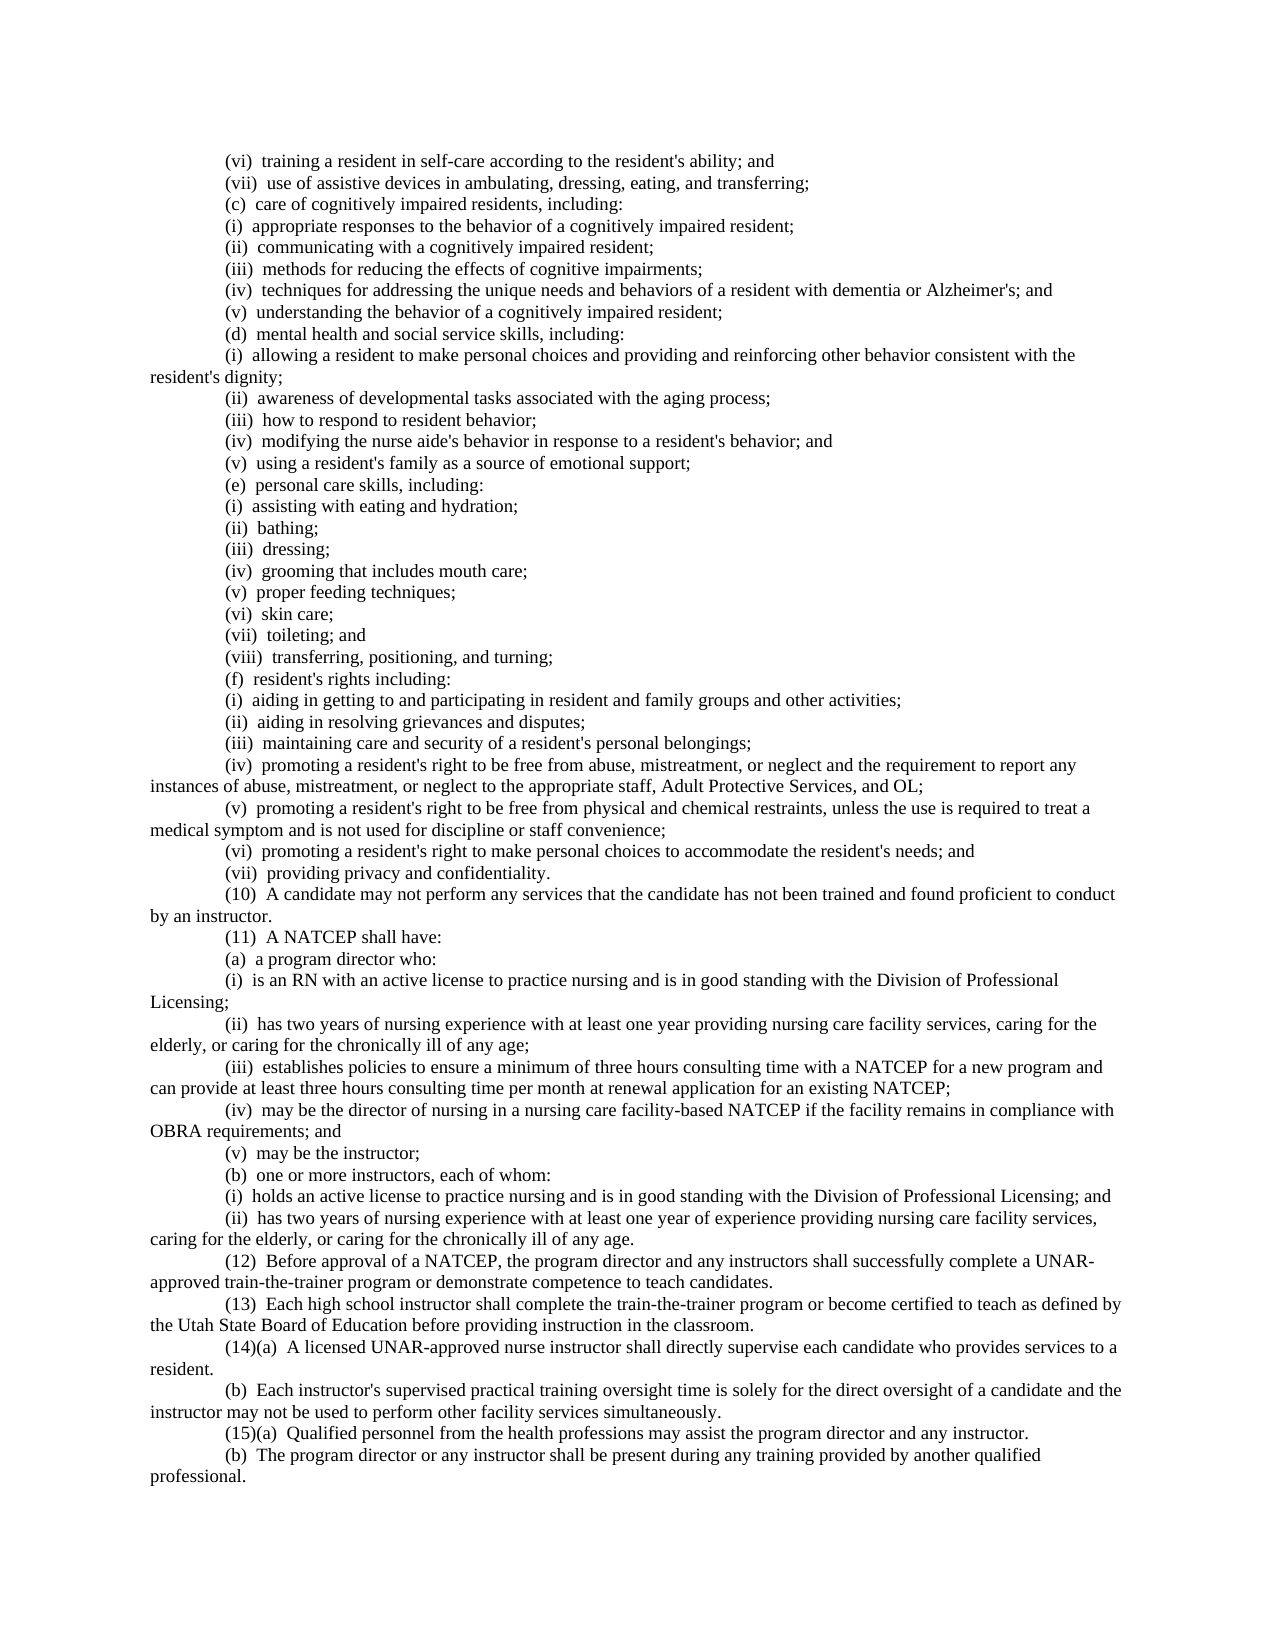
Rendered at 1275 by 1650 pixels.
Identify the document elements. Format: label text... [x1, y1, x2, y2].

text (vi) skin care; [150, 603, 1125, 624]
text (vii) toileting; and [150, 624, 1125, 646]
text (iv) techniques for addressing the unique needs and behaviors of a resident with dementia or Alzheimer's; and [150, 279, 1125, 301]
text (v) understanding the behavior of a cognitively impaired resident; [150, 301, 1125, 322]
text (iii) maintaining care and security of a resident's personal belongings; [150, 732, 1125, 754]
text (ii) has two years of nursing experience with at least one year of experience providing nursing care facility services, caring for the elderly, or caring for the chronically ill of any age. [150, 1207, 1125, 1250]
text (iii) methods for reducing the effects of cognitive impairments; [150, 258, 1125, 279]
text (d) mental health and social service skills, including: [150, 322, 1125, 344]
text (10) A candidate may not perform any services that the candidate has not been trained and found proficient to conduct by an instructor. [150, 883, 1125, 926]
text (vi) promoting a resident's right to make personal choices to accommodate the resident's needs; and [150, 840, 1125, 862]
text (i) allowing a resident to make personal choices and providing and reinforcing other behavior consistent with the resident's dignity; [150, 344, 1125, 387]
text (iv) grooming that includes mouth care; [150, 560, 1125, 581]
text (v) promoting a resident's right to be free from physical and chemical restraints, unless the use is required to treat a medical symptom and is not used for discipline or staff convenience; [150, 797, 1125, 840]
text (b) The program director or any instructor shall be present during any training provided by another qualified professional. [150, 1444, 1125, 1487]
text (e) personal care skills, including: [150, 473, 1125, 495]
text (b) one or more instructors, each of whom: [150, 1163, 1125, 1185]
text (iv) promoting a resident's right to be free from abuse, mistreatment, or neglect and the requirement to report any instances of abuse, mistreatment, or neglect to the appropriate staff, Adult Protective Services, and OL; [150, 754, 1125, 797]
text (i) appropriate responses to the behavior of a cognitively impaired resident; [150, 215, 1125, 236]
text (a) a program director who: [150, 948, 1125, 969]
text (ii) communicating with a cognitively impaired resident; [150, 236, 1125, 258]
text (15)(a) Qualified personnel from the health professions may assist the program director and any instructor. [150, 1422, 1125, 1444]
text (i) aiding in getting to and participating in resident and family groups and other activities; [150, 689, 1125, 711]
text (14)(a) A licensed UNAR-approved nurse instructor shall directly supervise each candidate who provides services to a resident. [150, 1336, 1125, 1379]
text (iii) how to respond to resident behavior; [150, 409, 1125, 430]
text (i) assisting with eating and hydration; [150, 495, 1125, 517]
text (viii) transferring, positioning, and turning; [150, 646, 1125, 667]
text (b) Each instructor's supervised practical training oversight time is solely for the direct oversight of a candidate and the instructor may not be used to perform other facility services simultaneously. [150, 1379, 1125, 1422]
text (iv) modifying the nurse aide's behavior in response to a resident's behavior; and [150, 430, 1125, 452]
text (iv) may be the director of nursing in a nursing care facility-based NATCEP if the facility remains in compliance with OBRA requirements; and [150, 1099, 1125, 1142]
text (13) Each high school instructor shall complete the train-the-trainer program or become certified to teach as defined by the Utah State Board of Education before providing instruction in the classroom. [150, 1293, 1125, 1336]
text (ii) aiding in resolving grievances and disputes; [150, 711, 1125, 732]
text (v) proper feeding techniques; [150, 581, 1125, 603]
text (vi) training a resident in self-care according to the resident's ability; and [150, 150, 1125, 172]
text (vii) use of assistive devices in ambulating, dressing, eating, and transferring; [150, 172, 1125, 193]
text (iii) dressing; [150, 538, 1125, 560]
text (12) Before approval of a NATCEP, the program director and any instructors shall successfully complete a UNAR-approved train-the-trainer program or demonstrate competence to teach candidates. [150, 1250, 1125, 1293]
text (v) may be the instructor; [150, 1142, 1125, 1163]
text (ii) has two years of nursing experience with at least one year providing nursing care facility services, caring for the elderly, or caring for the chronically ill of any age; [150, 1012, 1125, 1056]
text (iii) establishes policies to ensure a minimum of three hours consulting time with a NATCEP for a new program and can provide at least three hours consulting time per month at renewal application for an existing NATCEP; [150, 1056, 1125, 1099]
text (f) resident's rights including: [150, 667, 1125, 689]
text (vii) providing privacy and confidentiality. [150, 862, 1125, 883]
text (v) using a resident's family as a source of emotional support; [150, 452, 1125, 473]
text (11) A NATCEP shall have: [150, 926, 1125, 948]
text (i) is an RN with an active license to practice nursing and is in good standing with the Division of Professional Licensing; [150, 969, 1125, 1012]
text (ii) awareness of developmental tasks associated with the aging process; [150, 387, 1125, 409]
text (c) care of cognitively impaired residents, including: [150, 193, 1125, 215]
text (ii) bathing; [150, 517, 1125, 538]
text (i) holds an active license to practice nursing and is in good standing with the Division of Professional Licensing; and [150, 1185, 1125, 1207]
